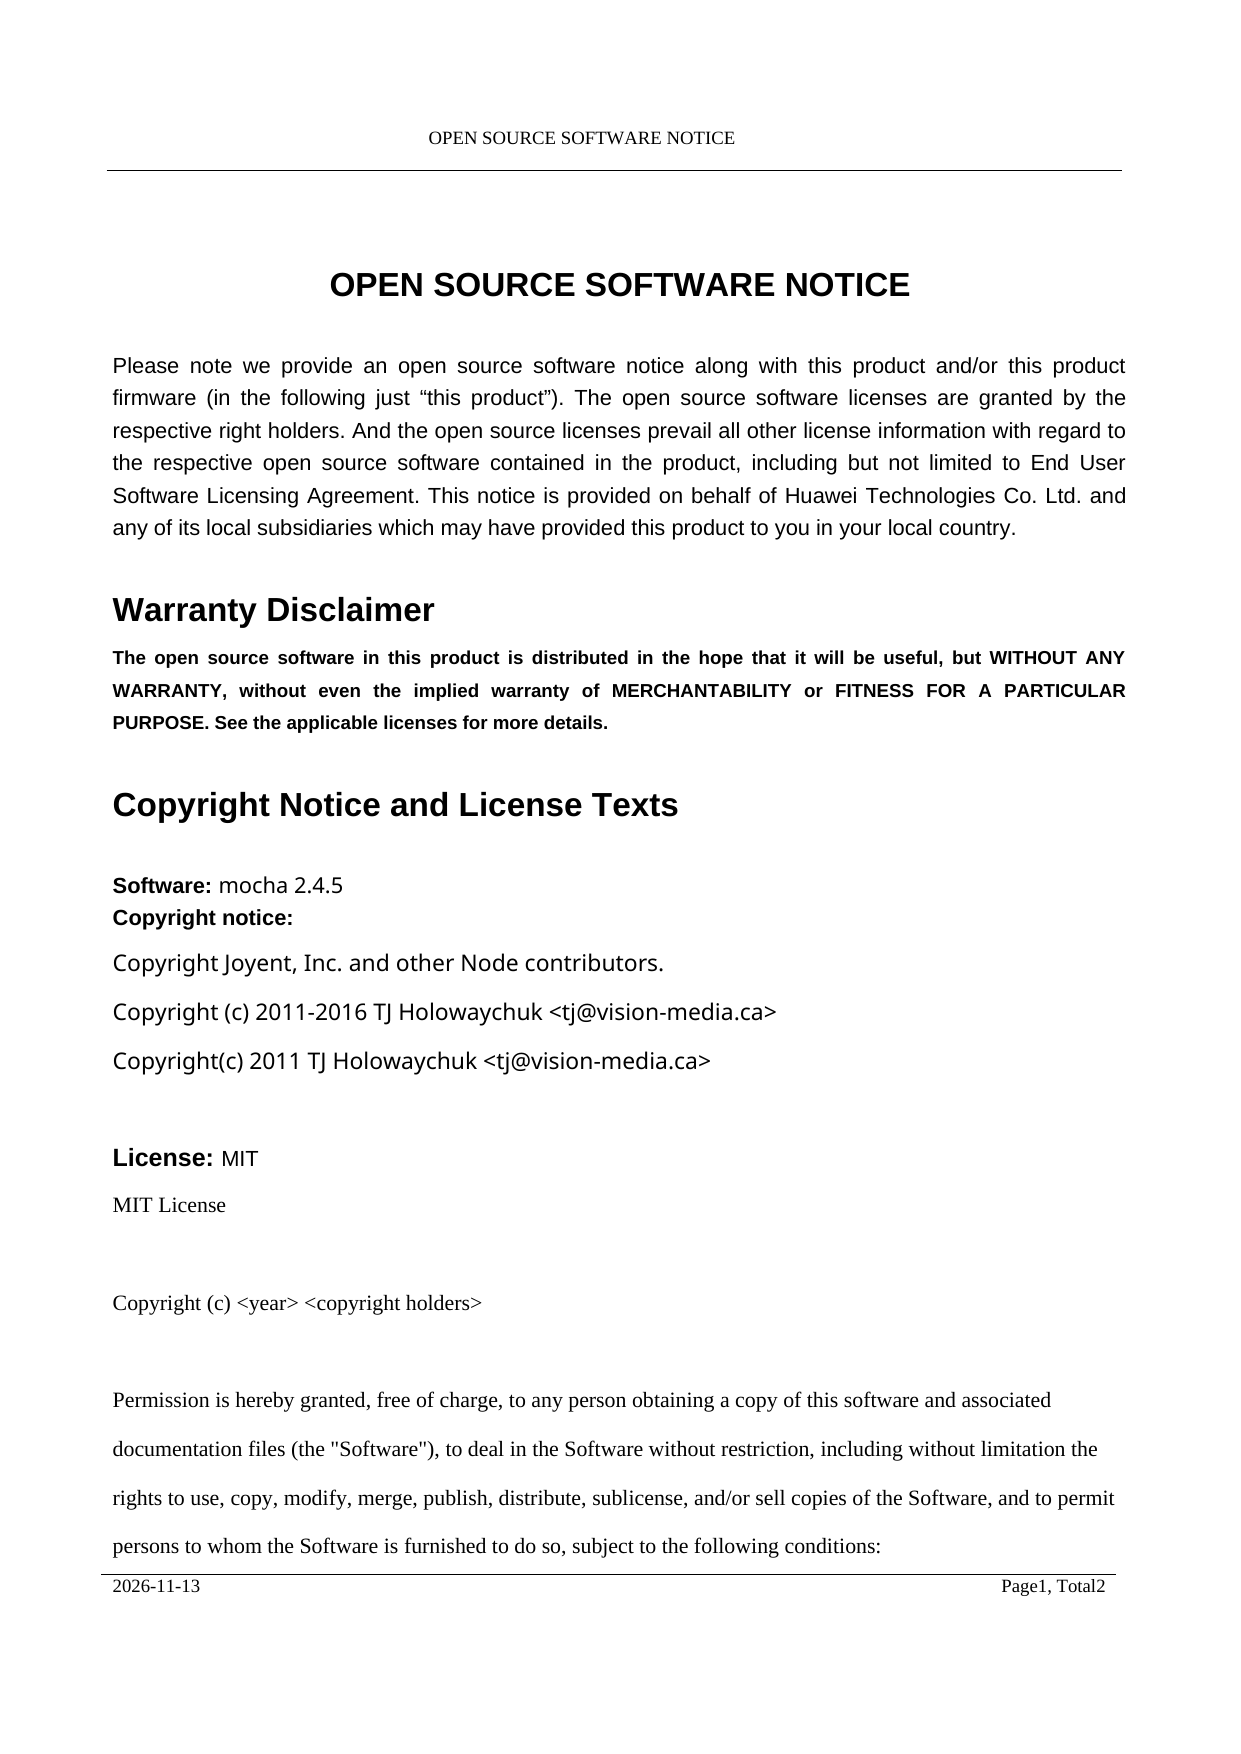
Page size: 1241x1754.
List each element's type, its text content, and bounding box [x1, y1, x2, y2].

text License: MIT [112, 1142, 1128, 1174]
text Copyright Notice and License Texts [112, 771, 1128, 836]
text Copyright notice: [112, 901, 1128, 934]
text Please note we provide an open source software notice along with this product and/or this product firmware (in the following just “this product”). The open source software licenses are granted by the respective right holders. And the open source licenses prevail all other license information with regard to the respective open source software contained in the product, including but not limited to End User Software Licensing Agreement. This notice is provided on behalf of Huawei Technologies Co. Ltd. and any of its local subsidiaries which may have provided this product to you in your local country. [112, 349, 1128, 544]
text The open source software in this product is distributed in the hope that it will be useful, but WITHOUT ANY WARRANTY, without even the implied warranty of MERCHANTABILITY or FITNESS FOR A PARTICULAR PURPOSE. See the applicable licenses for more details. [112, 641, 1128, 739]
text Copyright Joyent, Inc. and other Node contributors. Copyright (c) 2011-2016 TJ Holowaychuk <tj@vision-media.ca> Copyright(c) 2011 TJ Holowaychuk <tj@vision-media.ca> [112, 947, 1128, 1125]
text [112, 1188, 1128, 1562]
text OPEN SOURCE SOFTWARE NOTICE [112, 251, 1128, 316]
text Warranty Disclaimer [112, 576, 1128, 641]
text Software: mocha 2.4.5 [112, 869, 1128, 901]
